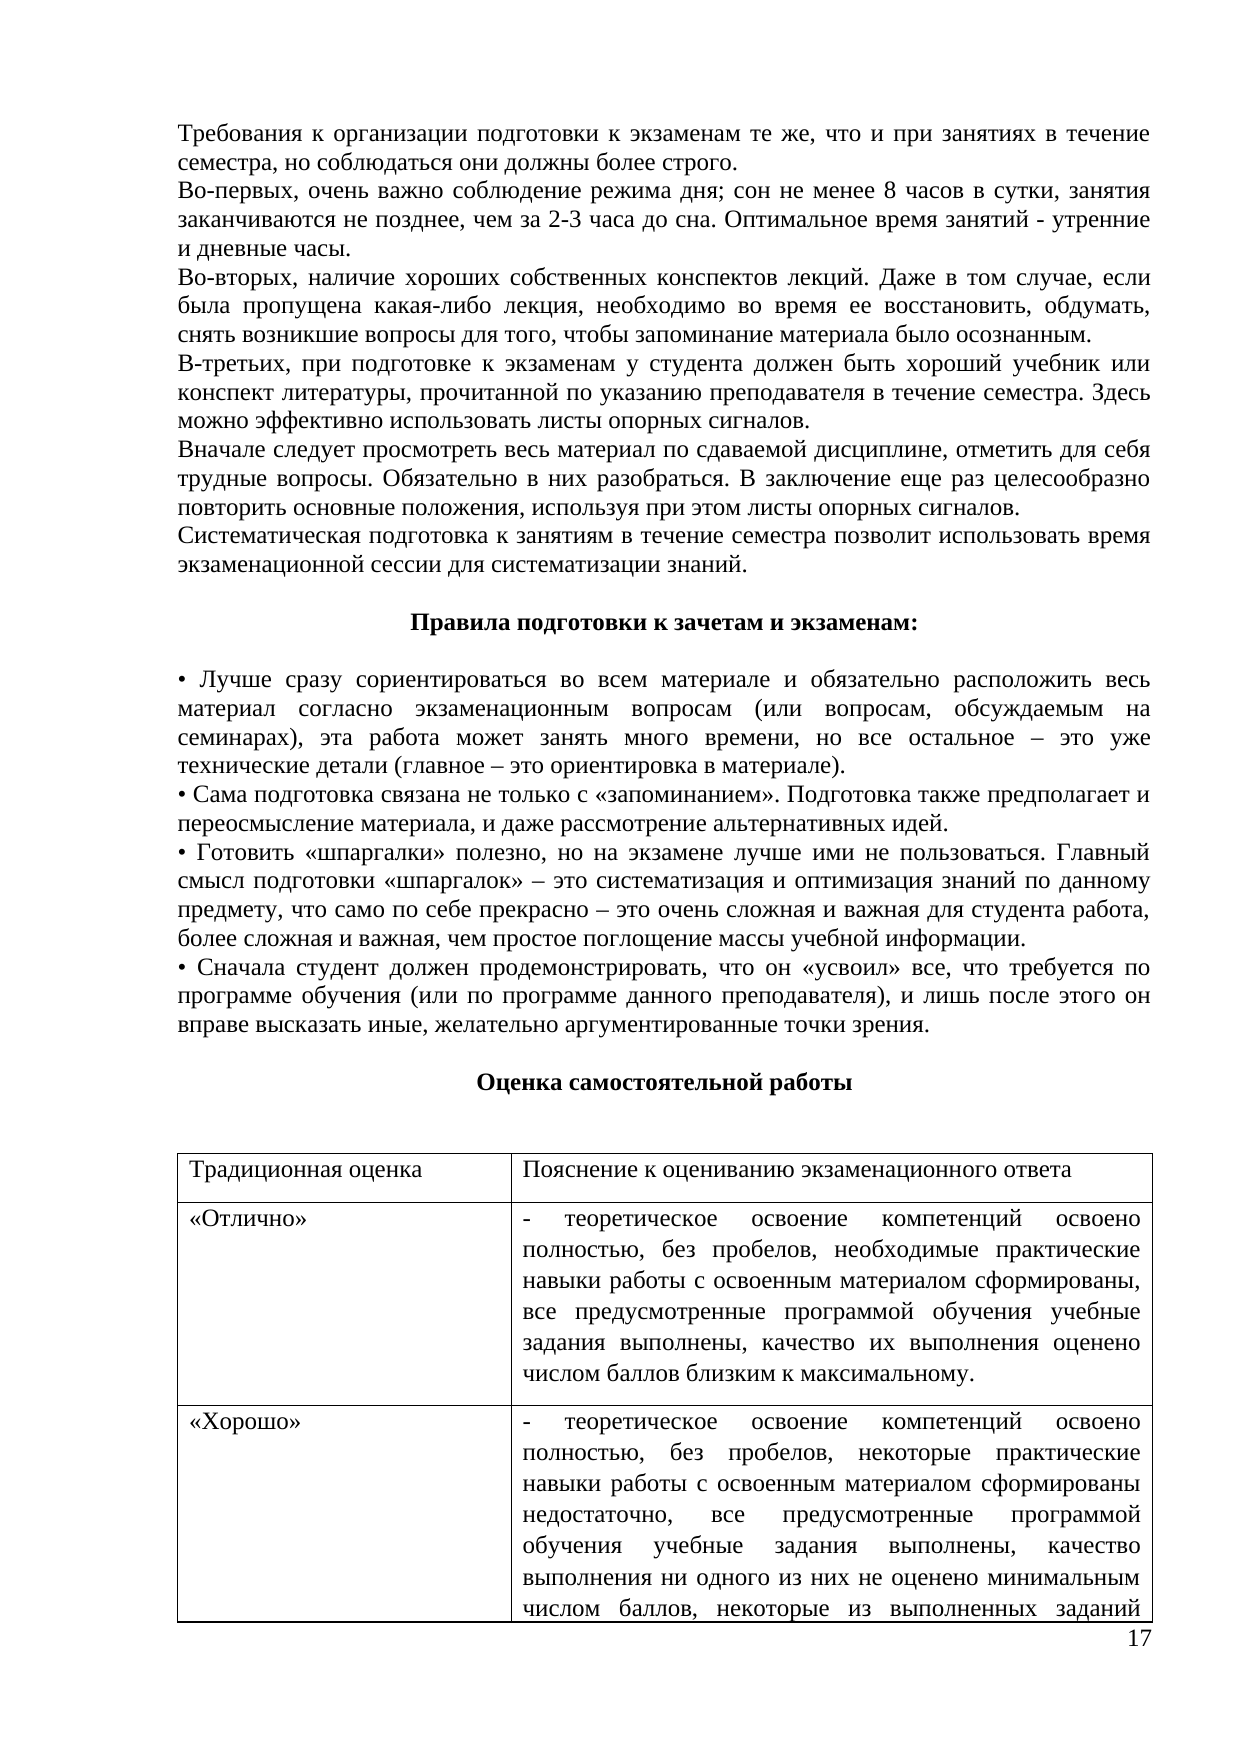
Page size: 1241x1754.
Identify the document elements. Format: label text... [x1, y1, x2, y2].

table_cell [512, 1406, 1152, 1621]
text Во-первых, очень важно соблюдение режима дня; сон не менее 8 часов в сутки, занятия заканчиваются не позднее, чем за 2-3 часа до сна. Оптимальное время занятий - утренние и дневные часы. [177, 176, 1152, 262]
text Во-вторых, наличие хороших собственных конспектов лекций. Даже в том случае, если была пропущена какая-либо лекция, необходимо во время ее восстановить, обдумать, снять возникшие вопросы для того, чтобы запоминание материала было осознанным. [177, 262, 1152, 348]
table_header Пояснение к оцениванию экзаменационного ответа [512, 1154, 1152, 1202]
table_cell - теоретическое освоение компетенций освоено полностью, без пробелов, необходимые практические навыки работы с освоенным материалом сформированы, все предусмотренные программой обучения учебные задания выполнены, качество их выполнения оценено числом баллов близким к максимальному. [512, 1203, 1152, 1405]
table_header Традиционная оценка [178, 1154, 511, 1202]
text • Лучше сразу сориентироваться во всем материале и обязательно расположить весь материал согласно экзаменационным вопросам (или вопросам, обсуждаемым на семинарах), эта работа может занять много времени, но все остальное – это уже технические детали (главное – это ориентировка в материале). [177, 664, 1152, 779]
text • Готовить «шпаргалки» полезно, но на экзамене лучше ими не пользоваться. Главный смысл подготовки «шпаргалок» – это систематизация и оптимизация знаний по данному предмету, что само по себе прекрасно – это очень сложная и важная для студента работа, более сложная и важная, чем простое поглощение массы учебной информации. [177, 837, 1152, 952]
text В-третьих, при подготовке к экзаменам у студента должен быть хороший учебник или конспект литературы, прочитанной по указанию преподавателя в течение семестра. Здесь можно эффективно использовать листы опорных сигналов. [177, 348, 1152, 434]
text Оценка самостоятельной работы [177, 1067, 1152, 1096]
table_cell «Хорошо» [178, 1406, 511, 1621]
text Систематическая подготовка к занятиям в течение семестра позволит использовать время экзаменационной сессии для систематизации знаний. [177, 521, 1152, 578]
table_cell «Отлично» [178, 1203, 511, 1405]
text Вначале следует просмотреть весь материал по сдаваемой дисциплине, отметить для себя трудные вопросы. Обязательно в них разобраться. В заключение еще раз целесообразно повторить основные положения, используя при этом листы опорных сигналов. [177, 434, 1152, 521]
text Требования к организации подготовки к экзаменам те же, что и при занятиях в течение семестра, но соблюдаться они должны более строго. [177, 118, 1152, 176]
text • Сначала студент должен продемонстрировать, что он «усвоил» все, что требуется по программе обучения (или по программе данного преподавателя), и лишь после этого он вправе высказать иные, желательно аргументированные точки зрения. [177, 952, 1152, 1038]
text • Сама подготовка связана не только с «запоминанием». Подготовка также предполагает и переосмысление материала, и даже рассмотрение альтернативных идей. [177, 779, 1152, 837]
text Правила подготовки к зачетам и экзаменам: [177, 607, 1152, 636]
